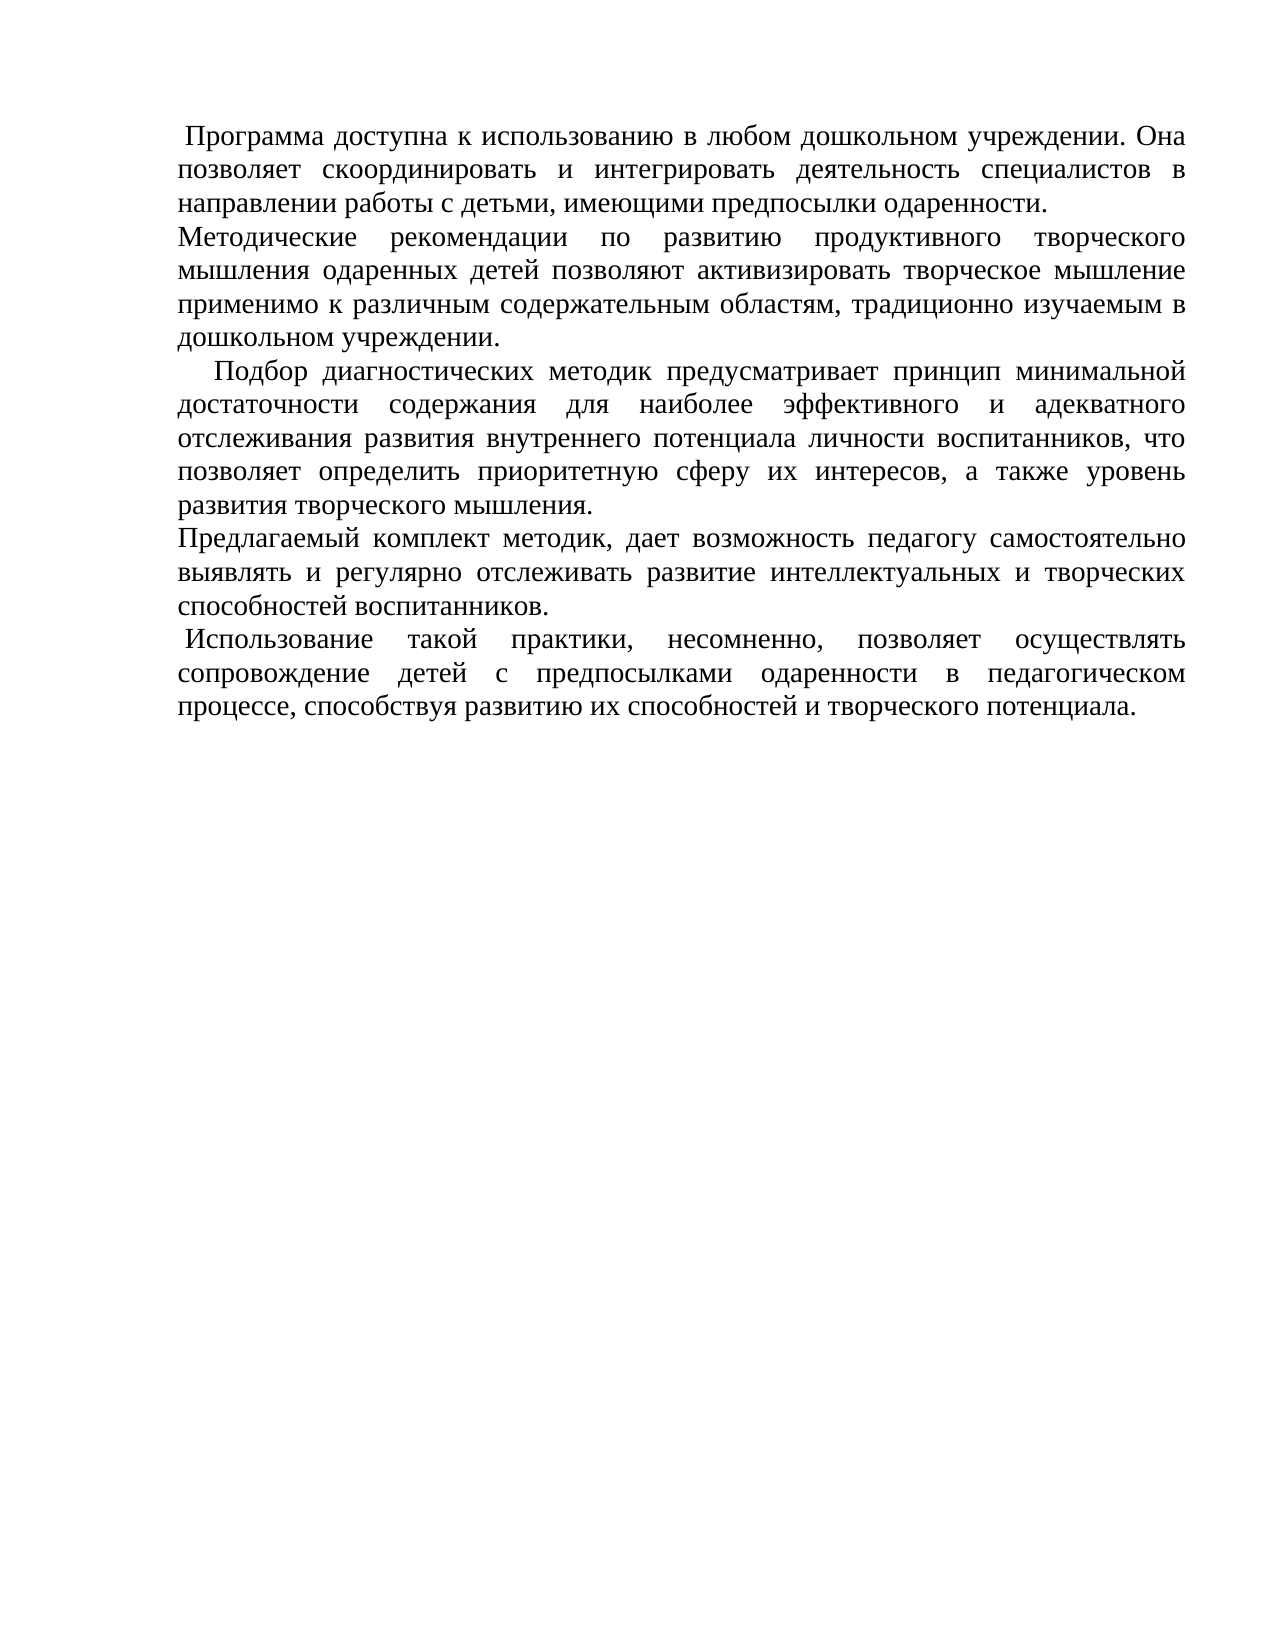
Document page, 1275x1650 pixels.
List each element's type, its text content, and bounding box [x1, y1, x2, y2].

text Подбор диагностических методик предусматривает принцип минимальной достаточности содержания для наиболее эффективного и адекватного отслеживания развития внутреннего потенциала личности воспитанников, что позволяет определить приоритетную сферу их интересов, а также уровень развития творческого мышления. [177, 353, 1186, 521]
text Использование такой практики, несомненно, позволяет осуществлять сопровождение детей с предпосылками одаренности в педагогическом процессе, способствуя развитию их способностей и творческого потенциала. [177, 621, 1186, 722]
text Предлагаемый комплект методик, дает возможность педагогу самостоятельно выявлять и регулярно отслеживать развитие интеллектуальных и творческих способностей воспитанников. [177, 521, 1186, 621]
text Программа доступна к использованию в любом дошкольном учреждении. Она позволяет скоординировать и интегрировать деятельность специалистов в направлении работы с детьми, имеющими предпосылки одаренности. [177, 118, 1186, 219]
text Методические рекомендации по развитию продуктивного творческого мышления одаренных детей позволяют активизировать творческое мышление применимо к различным содержательным областям, традиционно изучаемым в дошкольном учреждении. [177, 219, 1186, 353]
